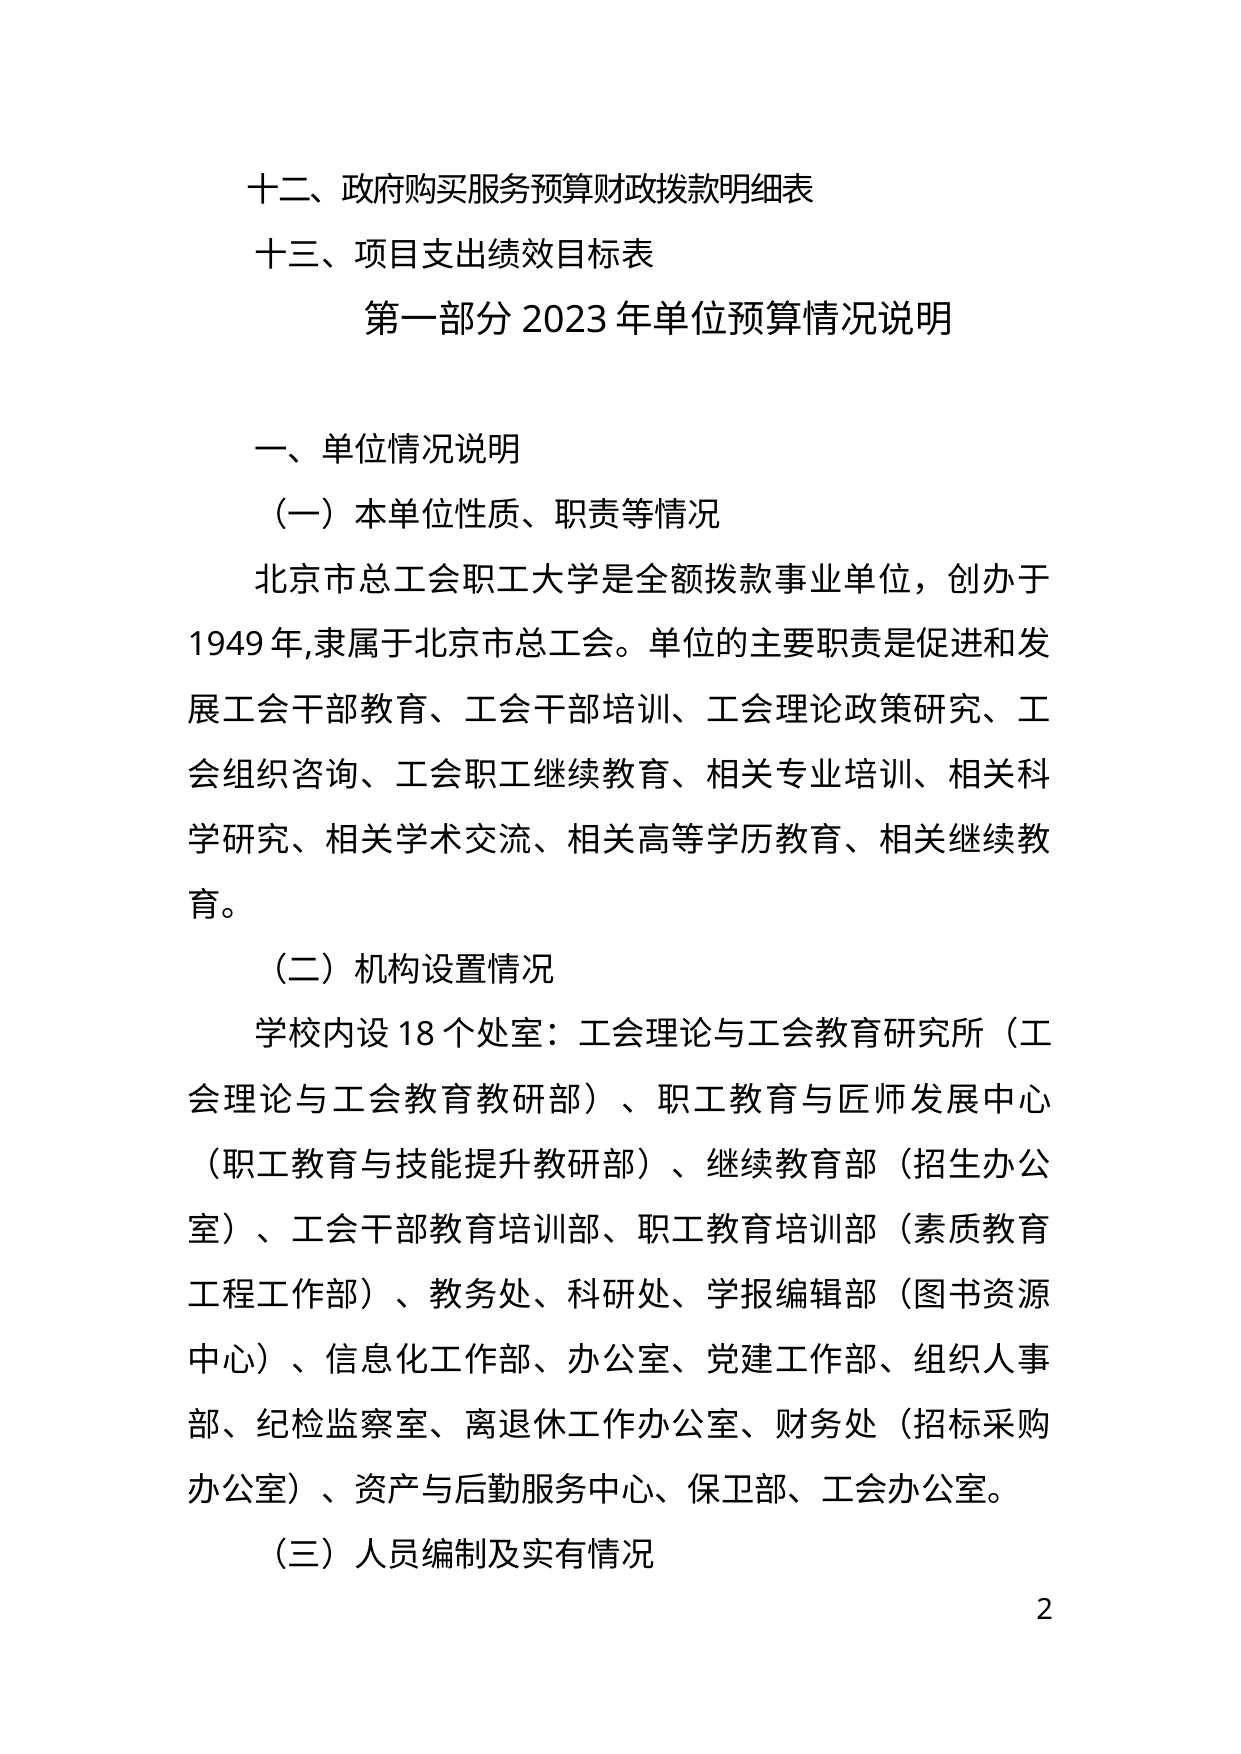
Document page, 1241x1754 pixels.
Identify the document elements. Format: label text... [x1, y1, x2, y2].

text 北京市总工会职工大学是全额拨款事业单位，创办于1949年,隶属于北京市总工会。单位的主要职责是促进和发展工会干部教育、工会干部培训、工会理论政策研究、工会组织咨询、工会职工继续教育、相关专业培训、相关科学研究、相关学术交流、相关高等学历教育、相关继续教育。 [187, 544, 1053, 934]
text 学校内设18个处室：工会理论与工会教育研究所（工会理论与工会教育教研部）、职工教育与匠师发展中心（职工教育与技能提升教研部）、继续教育部（招生办公室）、工会干部教育培训部、职工教育培训部（素质教育工程工作部）、教务处、科研处、学报编辑部（图书资源中心）、信息化工作部、办公室、党建工作部、组织人事部、纪检监察室、离退休工作办公室、财务处（招标采购办公室）、资产与后勤服务中心、保卫部、工会办公室。 [187, 999, 1053, 1519]
text （一）本单位性质、职责等情况 [187, 479, 1053, 544]
list （三）人员编制及实有情况 [187, 1519, 1053, 1584]
text 一、单位情况说明 [187, 414, 1053, 479]
text （二）机构设置情况 [187, 934, 1053, 999]
text 十二、政府购买服务预算财政拨款明细表 [187, 154, 1053, 219]
text 第一部分 2023年单位预算情况说明 [187, 284, 1053, 349]
text 十三、项目支出绩效目标表 [187, 219, 1053, 284]
